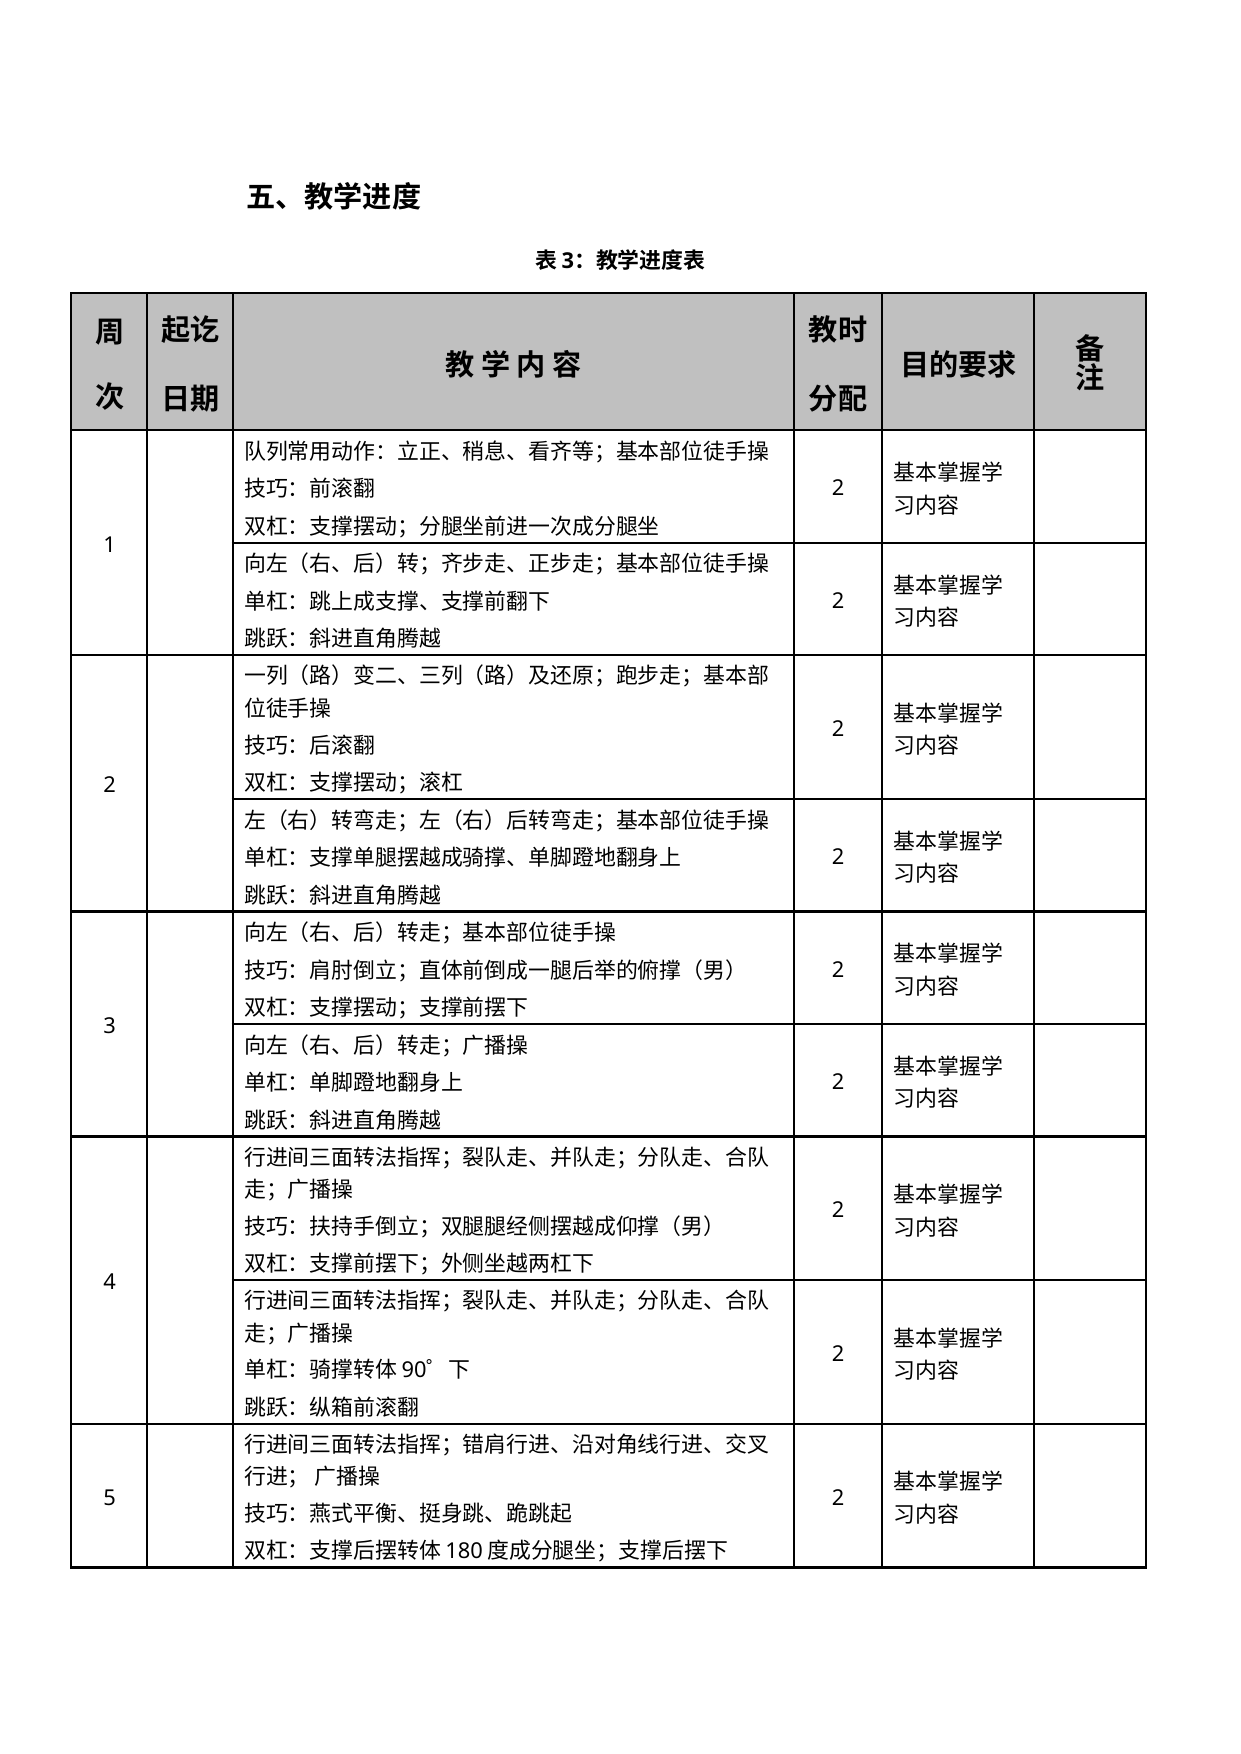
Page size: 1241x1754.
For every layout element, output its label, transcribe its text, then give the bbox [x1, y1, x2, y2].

table_cell 跳跃：斜进直角腾越 [234, 1098, 793, 1135]
table_cell [148, 913, 232, 1135]
table_cell 单杠：跳上成支撑、支撑前翻下 [234, 579, 793, 617]
table_cell 2 [795, 1138, 881, 1279]
table_cell 2 [795, 913, 881, 1023]
table_cell 单杠：骑撑转体90゜下 [234, 1348, 793, 1385]
table_header 教 学 内 容 [234, 294, 793, 429]
table_cell 基本掌握学习内容 [883, 431, 1033, 542]
table_cell 跳跃：斜进直角腾越 [234, 873, 793, 910]
table_cell 向左（右、后）转；齐步走、正步走；基本部位徒手操 [234, 544, 793, 579]
table_cell 2 [795, 1281, 881, 1423]
table_cell 左（右）转弯走；左（右）后转弯走；基本部位徒手操 [234, 800, 793, 835]
table_cell [148, 1425, 232, 1566]
table_cell 1 [72, 431, 146, 654]
table_cell [1035, 913, 1145, 1023]
table_cell 技巧：后滚翻 [234, 723, 793, 760]
table_cell 2 [795, 431, 881, 542]
text 表3：教学进度表 [187, 243, 1053, 276]
table_cell 跳跃：纵箱前滚翻 [234, 1385, 793, 1423]
table_cell [1035, 544, 1145, 654]
table_cell 基本掌握学习内容 [883, 800, 1033, 910]
table_cell 向左（右、后）转走；广播操 [234, 1025, 793, 1060]
table_cell 向左（右、后）转走；基本部位徒手操 [234, 913, 793, 948]
table_cell 双杠：支撑摆动；滚杠 [234, 760, 793, 798]
table_cell 队列常用动作：立正、稍息、看齐等；基本部位徒手操 [234, 431, 793, 467]
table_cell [234, 1529, 793, 1566]
table_cell [148, 1138, 232, 1423]
table_cell 基本掌握学习内容 [883, 656, 1033, 798]
table_cell 行进间三面转法指挥；裂队走、并队走；分队走、合队走；广播操 [234, 1281, 793, 1348]
table_cell 双杠：支撑前摆下；外侧坐越两杠下 [234, 1242, 793, 1279]
table_cell 双杠：支撑摆动；分腿坐前进一次成分腿坐 [234, 504, 793, 542]
table_cell 2 [795, 656, 881, 798]
table_header 起讫 [148, 294, 232, 361]
table_cell 分配 [795, 361, 881, 429]
table_cell 技巧：燕式平衡、挺身跳、跪跳起 [234, 1491, 793, 1529]
table_cell 2 [795, 544, 881, 654]
table_cell 2 [795, 1025, 881, 1135]
table_cell [148, 431, 232, 654]
text 五、教学进度 [187, 162, 1053, 227]
table_cell 日期 [148, 361, 232, 429]
table_cell [1035, 800, 1145, 910]
table_cell 2 [795, 1425, 881, 1566]
table_cell [1035, 431, 1145, 542]
table_cell 单杠：单脚蹬地翻身上 [234, 1060, 793, 1098]
table_cell 4 [72, 1138, 146, 1423]
table_cell [1035, 1281, 1145, 1423]
table_cell 基本掌握学习内容 [883, 544, 1033, 654]
table_cell 行进间三面转法指挥；裂队走、并队走；分队走、合队走；广播操 [234, 1138, 793, 1204]
table_cell 基本掌握学习内容 [883, 1138, 1033, 1279]
table_cell 技巧：扶持手倒立；双腿腿经侧摆越成仰撑（男） [234, 1204, 793, 1242]
table_cell 5 [72, 1425, 146, 1566]
table_header 周次 [72, 294, 146, 429]
table_cell 2 [72, 656, 146, 910]
table_header 教时 [795, 294, 881, 361]
table_cell 跳跃：斜进直角腾越 [234, 617, 793, 654]
table_cell 基本掌握学习内容 [883, 1281, 1033, 1423]
table_cell 基本掌握学习内容 [883, 1425, 1033, 1566]
table_cell 双杠：支撑摆动；支撑前摆下 [234, 985, 793, 1023]
table_cell 基本掌握学习内容 [883, 1025, 1033, 1135]
table_cell 技巧：前滚翻 [234, 467, 793, 504]
table_cell [148, 656, 232, 910]
table_cell 基本掌握学习内容 [883, 913, 1033, 1023]
table_header 目的要求 [883, 294, 1033, 429]
table_cell 2 [795, 800, 881, 910]
table_cell 单杠：支撑单腿摆越成骑撑、单脚蹬地翻身上 [234, 835, 793, 873]
table_cell 一列（路）变二、三列（路）及还原；跑步走；基本部位徒手操 [234, 656, 793, 723]
table_cell [1035, 656, 1145, 798]
table_header 备注 [1035, 294, 1145, 429]
table_cell [1035, 1425, 1145, 1566]
table_cell 3 [72, 913, 146, 1135]
table_cell [1035, 1025, 1145, 1135]
table_cell 技巧：肩肘倒立；直体前倒成一腿后举的俯撑（男） [234, 948, 793, 985]
table_cell 行进间三面转法指挥；错肩行进、沿对角线行进、交叉行进； 广播操 [234, 1425, 793, 1491]
table_cell [1035, 1138, 1145, 1279]
